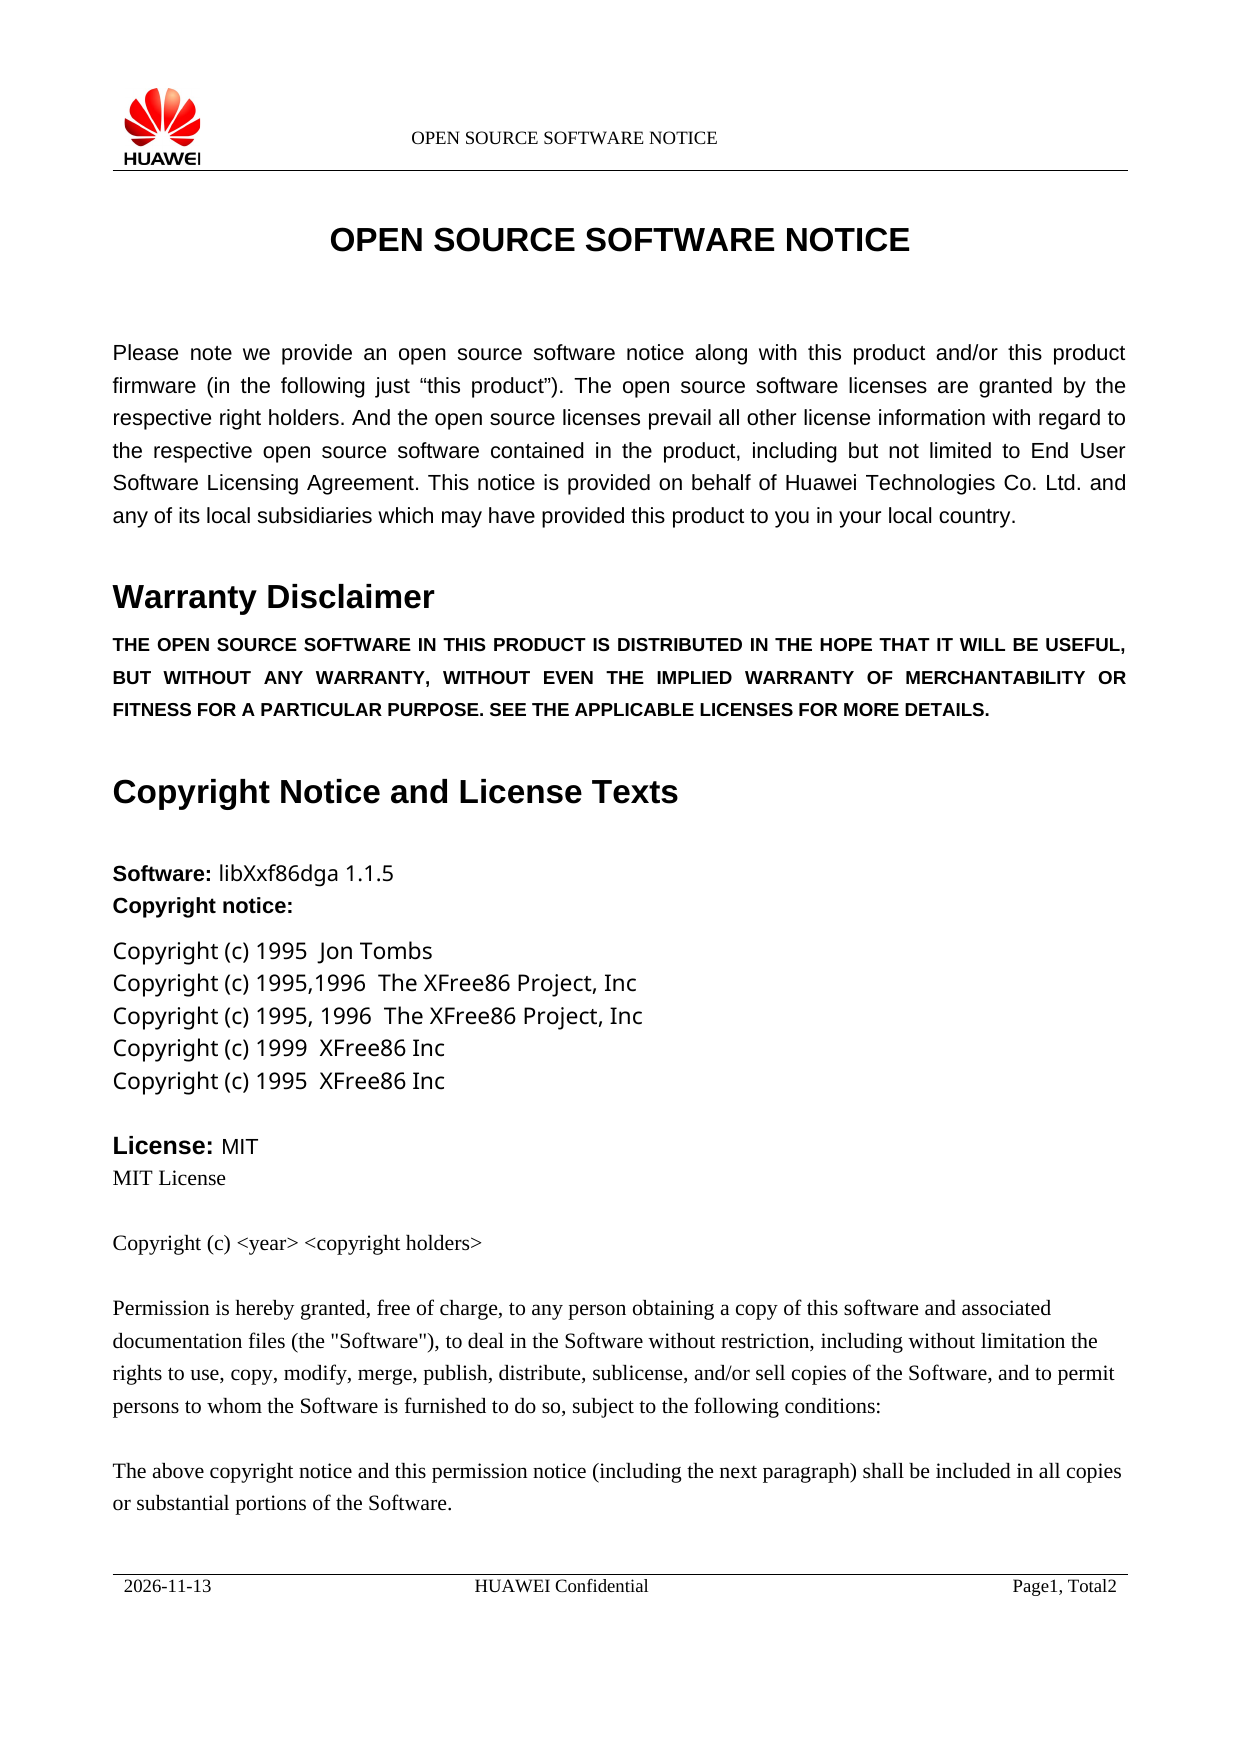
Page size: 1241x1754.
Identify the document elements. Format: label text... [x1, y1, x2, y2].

title Software: libXxf86dga 1.1.5 [112, 856, 1128, 889]
text Copyright Notice and License Texts [112, 759, 1128, 824]
text License: MIT [112, 1129, 1128, 1161]
picture [124, 88, 201, 165]
text OPEN SOURCE SOFTWARE NOTICE [112, 206, 1128, 271]
text Copyright notice: [112, 889, 1128, 921]
text Warranty Disclaimer [112, 564, 1128, 629]
text Please note we provide an open source software notice along with this product and/or this product firmware (in the following just “this product”). The open source software licenses are granted by the respective right holders. And the open source licenses prevail all other license information with regard to the respective open source software contained in the product, including but not limited to End User Software Licensing Agreement. This notice is provided on behalf of Huawei Technologies Co. Ltd. and any of its local subsidiaries which may have provided this product to you in your local country. [112, 336, 1128, 531]
text Copyright (c) 1995 Jon Tombs Copyright (c) 1995,1996 The XFree86 Project, Inc Copyright (c) 1995, 1996 The XFree86 Project, Inc Copyright (c) 1999 XFree86 Inc Copyright (c) 1995 XFree86 Inc [112, 934, 1128, 1129]
text The open source software in this product is distributed in the hope that it will be useful, but WITHOUT ANY WARRANTY, without even the implied warranty of MERCHANTABILITY or FITNESS FOR A PARTICULAR PURPOSE. See the applicable licenses for more details. [112, 629, 1128, 726]
